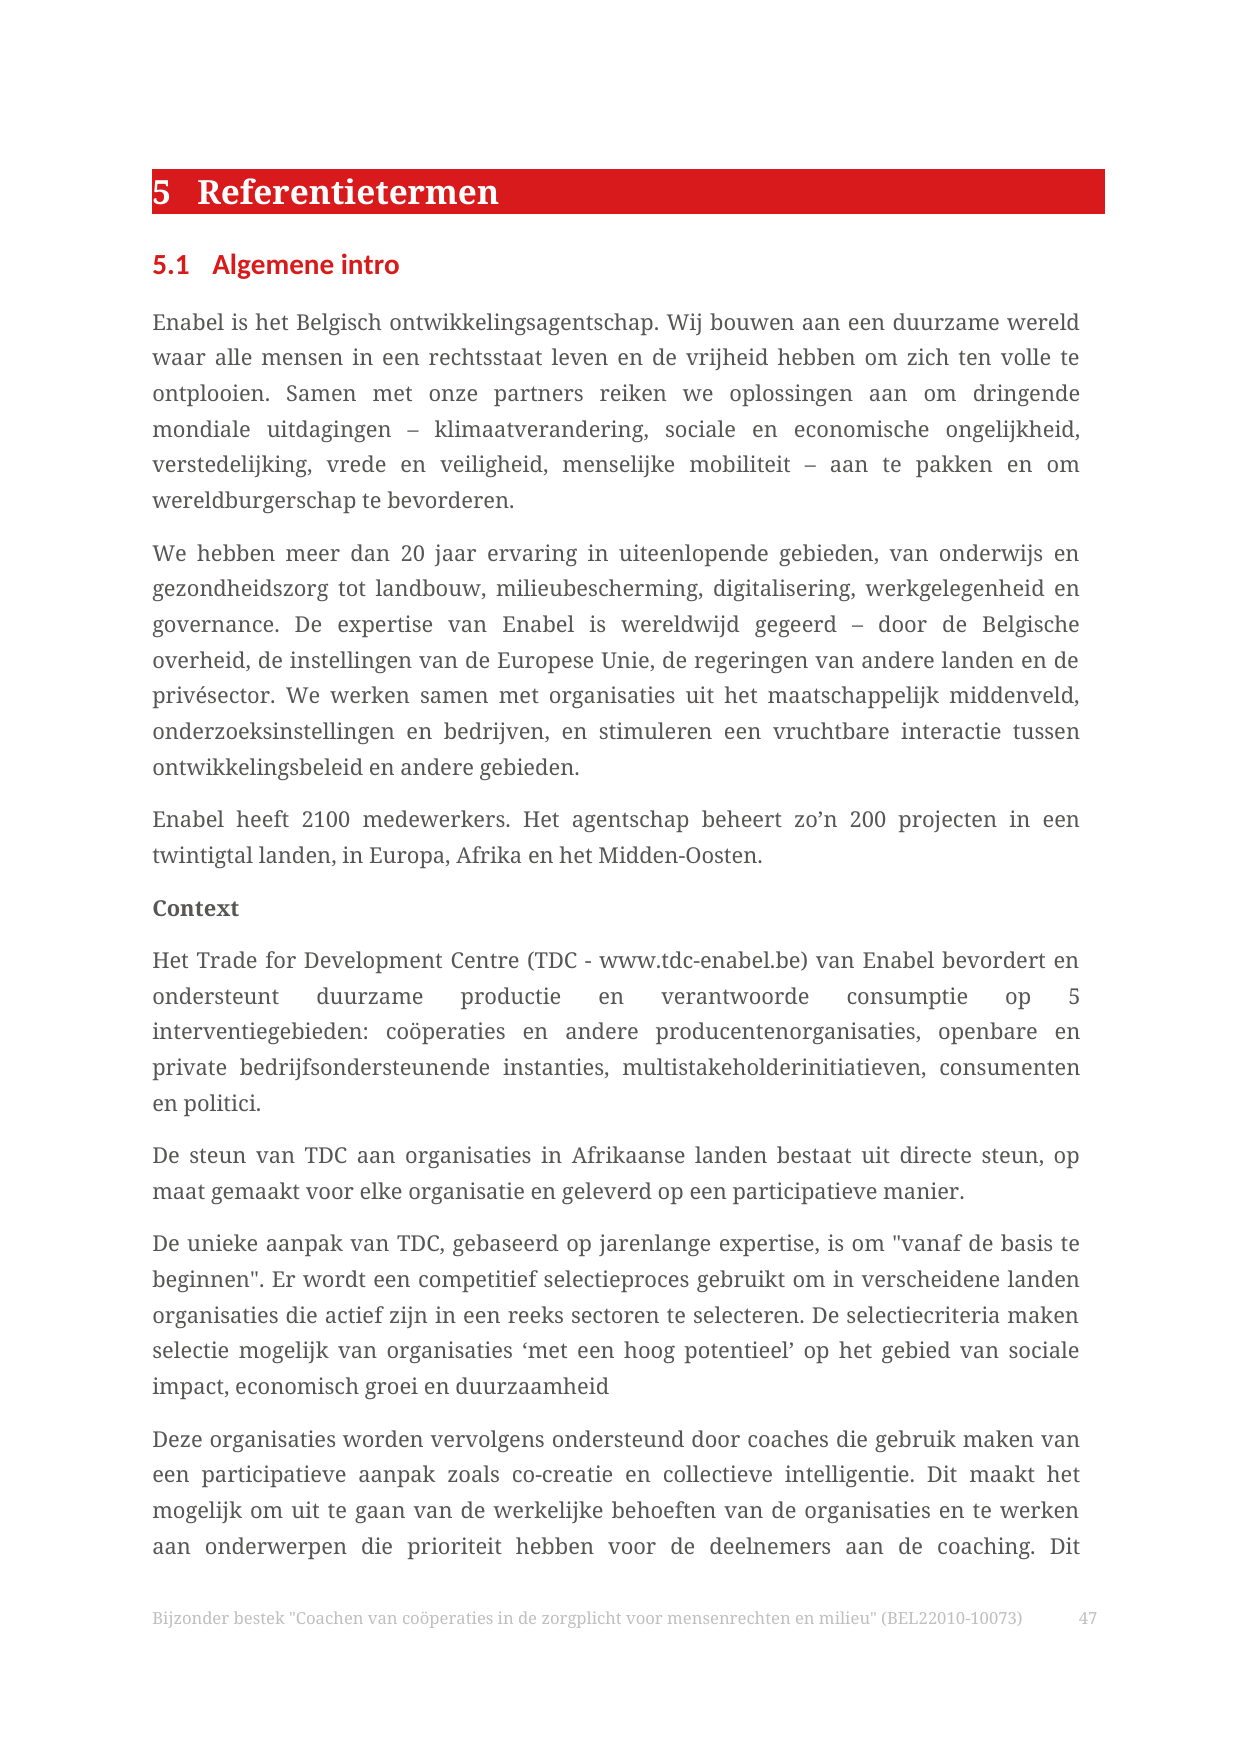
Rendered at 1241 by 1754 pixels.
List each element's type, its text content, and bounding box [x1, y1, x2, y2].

text De unieke aanpak van TDC, gebaseerd op jarenlange expertise, is om "vanaf de basis te beginnen". Er wordt een competitief selectieproces gebruikt om in verscheidene landen organisaties die actief zijn in een reeks sectoren te selecteren. De selectiecriteria maken selectie mogelijk van organisaties ‘met een hoog potentieel’ op het gebied van sociale impact, economisch groei en duurzaamheid [152, 1228, 1081, 1401]
subtitle Algemene intro [152, 246, 1105, 282]
text Enabel is het Belgisch ontwikkelingsagentschap. Wij bouwen aan een duurzame wereld waar alle mensen in een rechtsstaat leven en de vrijheid hebben om zich ten volle te ontplooien. Samen met onze partners reiken we oplossingen aan om dringende mondiale uitdagingen – klimaatverandering, sociale en economische ongelijkheid, verstedelijking, vrede en veiligheid, menselijke mobiliteit – aan te pakken en om wereldburgerschap te bevorderen. [152, 307, 1081, 515]
text Context [152, 892, 1081, 922]
subtitle Referentietermen [152, 169, 1105, 214]
text Enabel heeft 2100 medewerkers. Het agentschap beheert zo’n 200 projecten in een twintigtal landen, in Europa, Afrika en het Midden-Oosten. [152, 804, 1081, 870]
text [152, 1424, 1081, 1561]
text De steun van TDC aan organisaties in Afrikaanse landen bestaat uit directe steun, op maat gemaakt voor elke organisatie en geleverd op een participatieve manier. [152, 1140, 1081, 1206]
text We hebben meer dan 20 jaar ervaring in uiteenlopende gebieden, van onderwijs en gezondheidszorg tot landbouw, milieubescherming, digitalisering, werkgelegenheid en governance. De expertise van Enabel is wereldwijd gegeerd – door de Belgische overheid, de instellingen van de Europese Unie, de regeringen van andere landen en de privésector. We werken samen met organisaties uit het maatschappelijk middenveld, onderzoeksinstellingen en bedrijven, en stimuleren een vruchtbare interactie tussen ontwikkelingsbeleid en andere gebieden. [152, 538, 1081, 782]
text Het Trade for Development Centre (TDC - www.tdc-enabel.be) van Enabel bevordert en ondersteunt duurzame productie en verantwoorde consumptie op 5 interventiegebieden: coöperaties en andere producentenorganisaties, openbare en private bedrijfsondersteunende instanties, multistakeholderinitiatieven, consumenten en politici. [152, 945, 1081, 1118]
